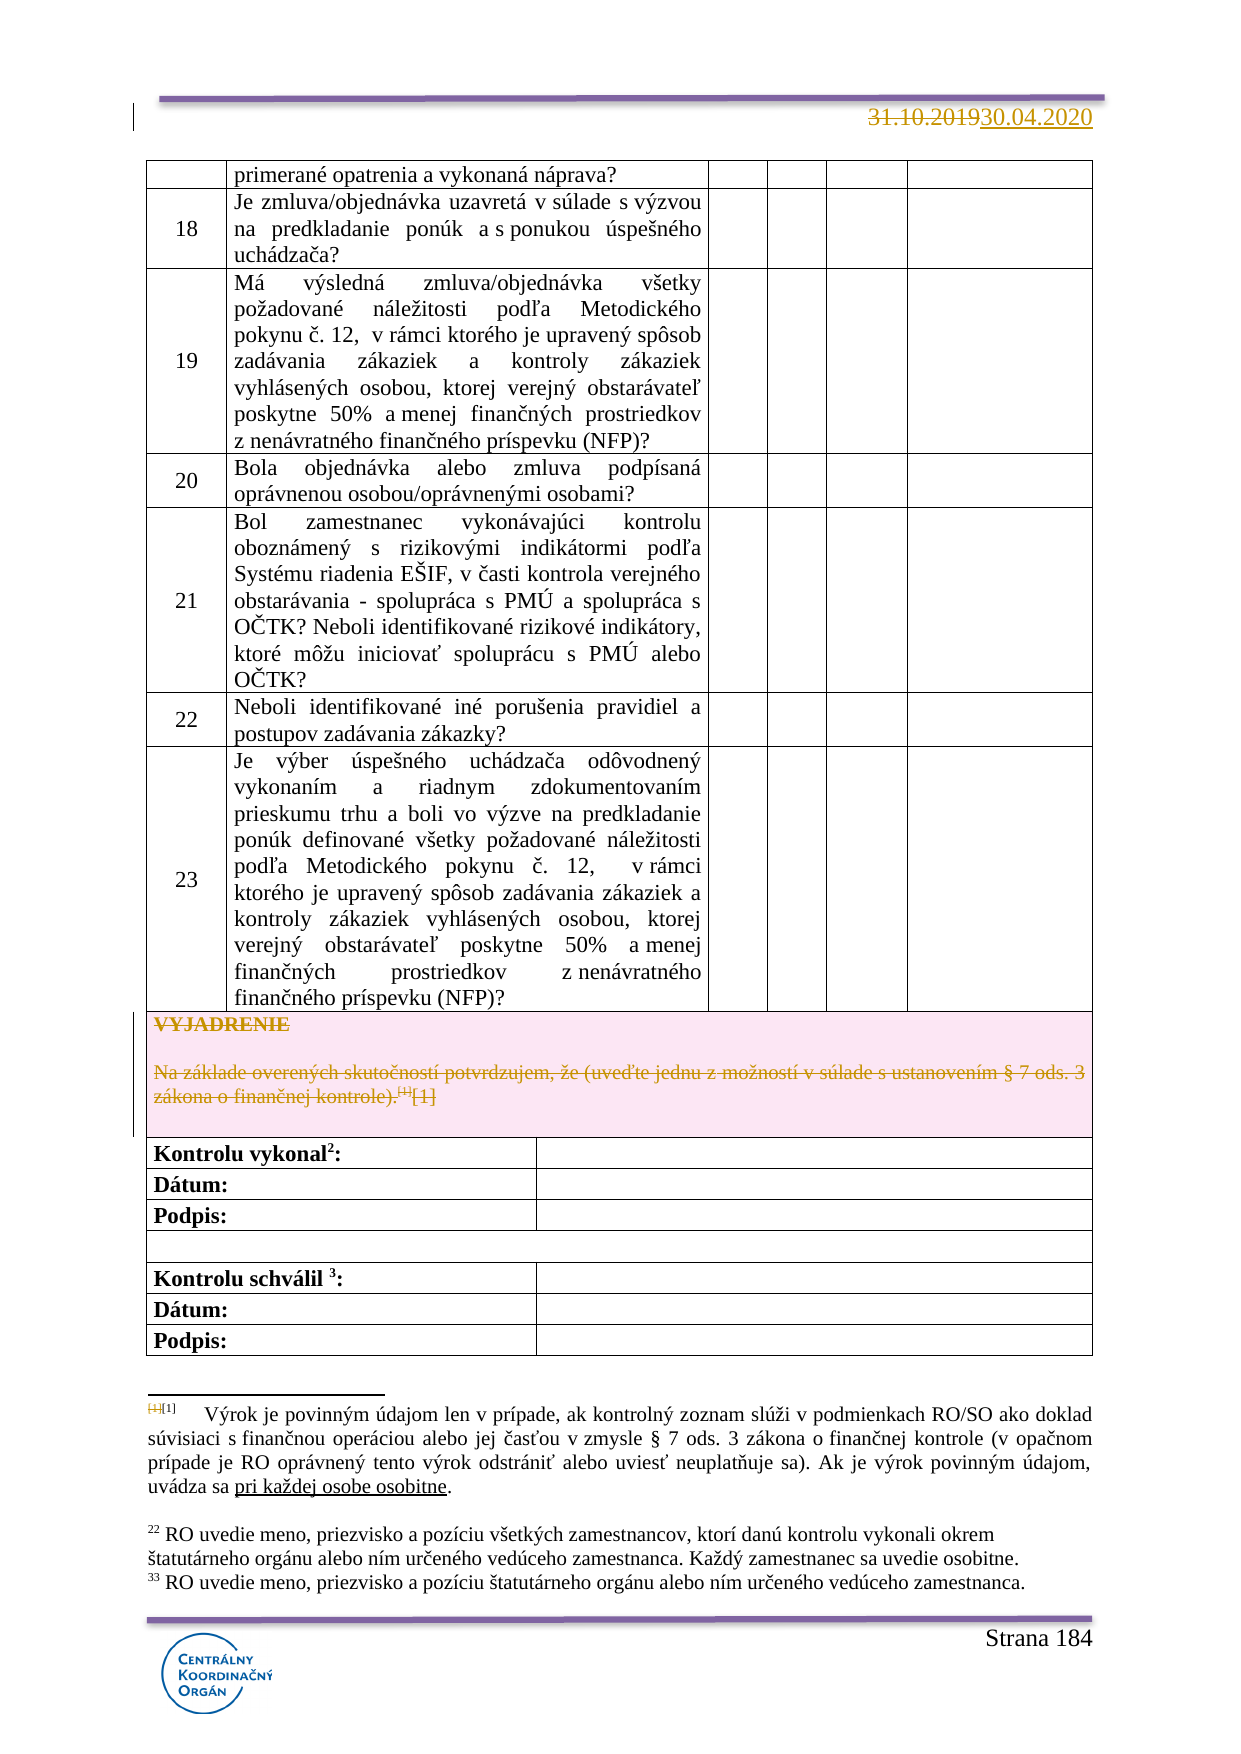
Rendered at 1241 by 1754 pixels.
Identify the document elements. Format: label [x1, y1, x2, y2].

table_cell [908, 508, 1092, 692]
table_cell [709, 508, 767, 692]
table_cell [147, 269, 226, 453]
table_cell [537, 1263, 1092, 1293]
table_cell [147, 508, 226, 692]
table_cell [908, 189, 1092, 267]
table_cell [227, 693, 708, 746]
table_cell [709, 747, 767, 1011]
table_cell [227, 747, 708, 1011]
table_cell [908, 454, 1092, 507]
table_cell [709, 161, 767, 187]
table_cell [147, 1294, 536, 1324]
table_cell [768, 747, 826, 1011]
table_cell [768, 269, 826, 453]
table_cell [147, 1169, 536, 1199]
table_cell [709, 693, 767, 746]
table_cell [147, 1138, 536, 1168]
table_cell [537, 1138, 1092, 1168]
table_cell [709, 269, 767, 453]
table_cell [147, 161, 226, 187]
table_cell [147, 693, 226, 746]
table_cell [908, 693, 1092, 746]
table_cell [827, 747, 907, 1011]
picture [159, 1631, 272, 1713]
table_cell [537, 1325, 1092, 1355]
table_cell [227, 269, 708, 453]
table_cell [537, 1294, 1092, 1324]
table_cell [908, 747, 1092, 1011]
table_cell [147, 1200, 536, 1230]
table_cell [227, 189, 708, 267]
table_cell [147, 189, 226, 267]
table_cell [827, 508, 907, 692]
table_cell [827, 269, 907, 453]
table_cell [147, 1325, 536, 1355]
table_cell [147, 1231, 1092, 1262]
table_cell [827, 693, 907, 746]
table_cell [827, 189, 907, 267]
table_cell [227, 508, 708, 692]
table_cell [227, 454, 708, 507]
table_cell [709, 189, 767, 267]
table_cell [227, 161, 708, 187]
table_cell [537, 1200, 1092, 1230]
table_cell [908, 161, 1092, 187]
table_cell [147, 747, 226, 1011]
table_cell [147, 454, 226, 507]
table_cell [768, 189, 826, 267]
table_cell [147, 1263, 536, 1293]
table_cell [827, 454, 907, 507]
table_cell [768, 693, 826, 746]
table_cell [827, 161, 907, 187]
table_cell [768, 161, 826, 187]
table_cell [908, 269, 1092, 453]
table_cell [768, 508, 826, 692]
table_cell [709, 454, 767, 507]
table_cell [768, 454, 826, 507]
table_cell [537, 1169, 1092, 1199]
